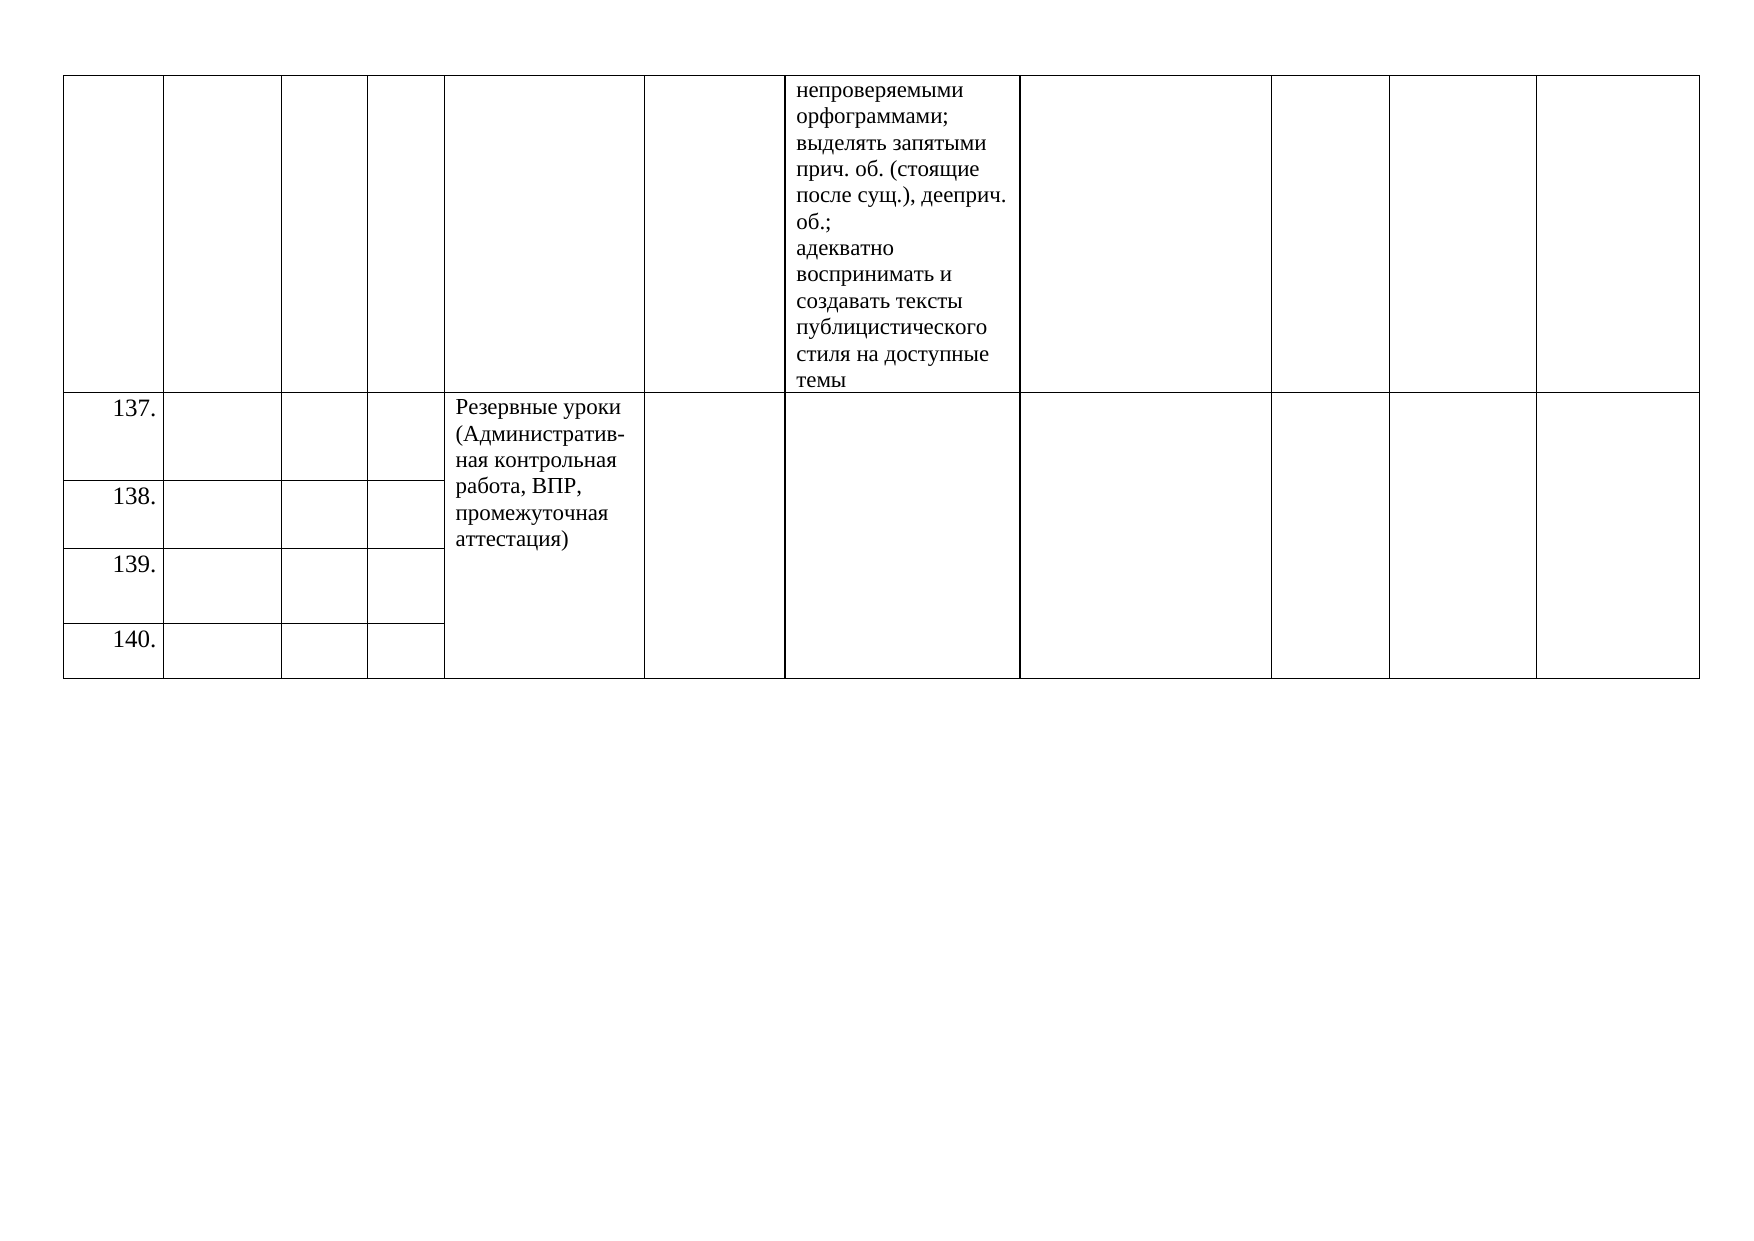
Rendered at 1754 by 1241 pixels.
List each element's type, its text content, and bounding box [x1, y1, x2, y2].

table_cell [64, 76, 163, 392]
table_cell [368, 624, 444, 678]
table_cell [368, 76, 444, 392]
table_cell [445, 76, 644, 392]
table_cell [64, 549, 163, 623]
table_cell [282, 481, 367, 548]
table_cell Резервные уроки (Административ-ная контрольная работа, ВПР, промежуточная аттестация) [445, 393, 644, 678]
table_cell [64, 624, 163, 678]
table_cell [1390, 393, 1536, 678]
table_cell [1390, 76, 1536, 392]
table_cell [1537, 76, 1699, 392]
table_cell [164, 481, 281, 548]
table_cell [1272, 76, 1389, 392]
table_cell [164, 624, 281, 678]
table_cell [1537, 393, 1699, 678]
table_cell [645, 393, 784, 678]
table_cell [282, 393, 367, 480]
table_cell [786, 393, 1019, 678]
table_cell [645, 76, 784, 392]
table_cell [1021, 393, 1271, 678]
table_cell [64, 481, 163, 548]
table_cell [368, 393, 444, 480]
table_cell [64, 393, 163, 480]
table_cell [282, 549, 367, 623]
table_cell [164, 393, 281, 480]
table_cell [368, 481, 444, 548]
table_cell [282, 76, 367, 392]
table_cell [164, 76, 281, 392]
table_cell [1272, 393, 1389, 678]
table_cell [164, 549, 281, 623]
table_cell [282, 624, 367, 678]
table_cell [368, 549, 444, 623]
